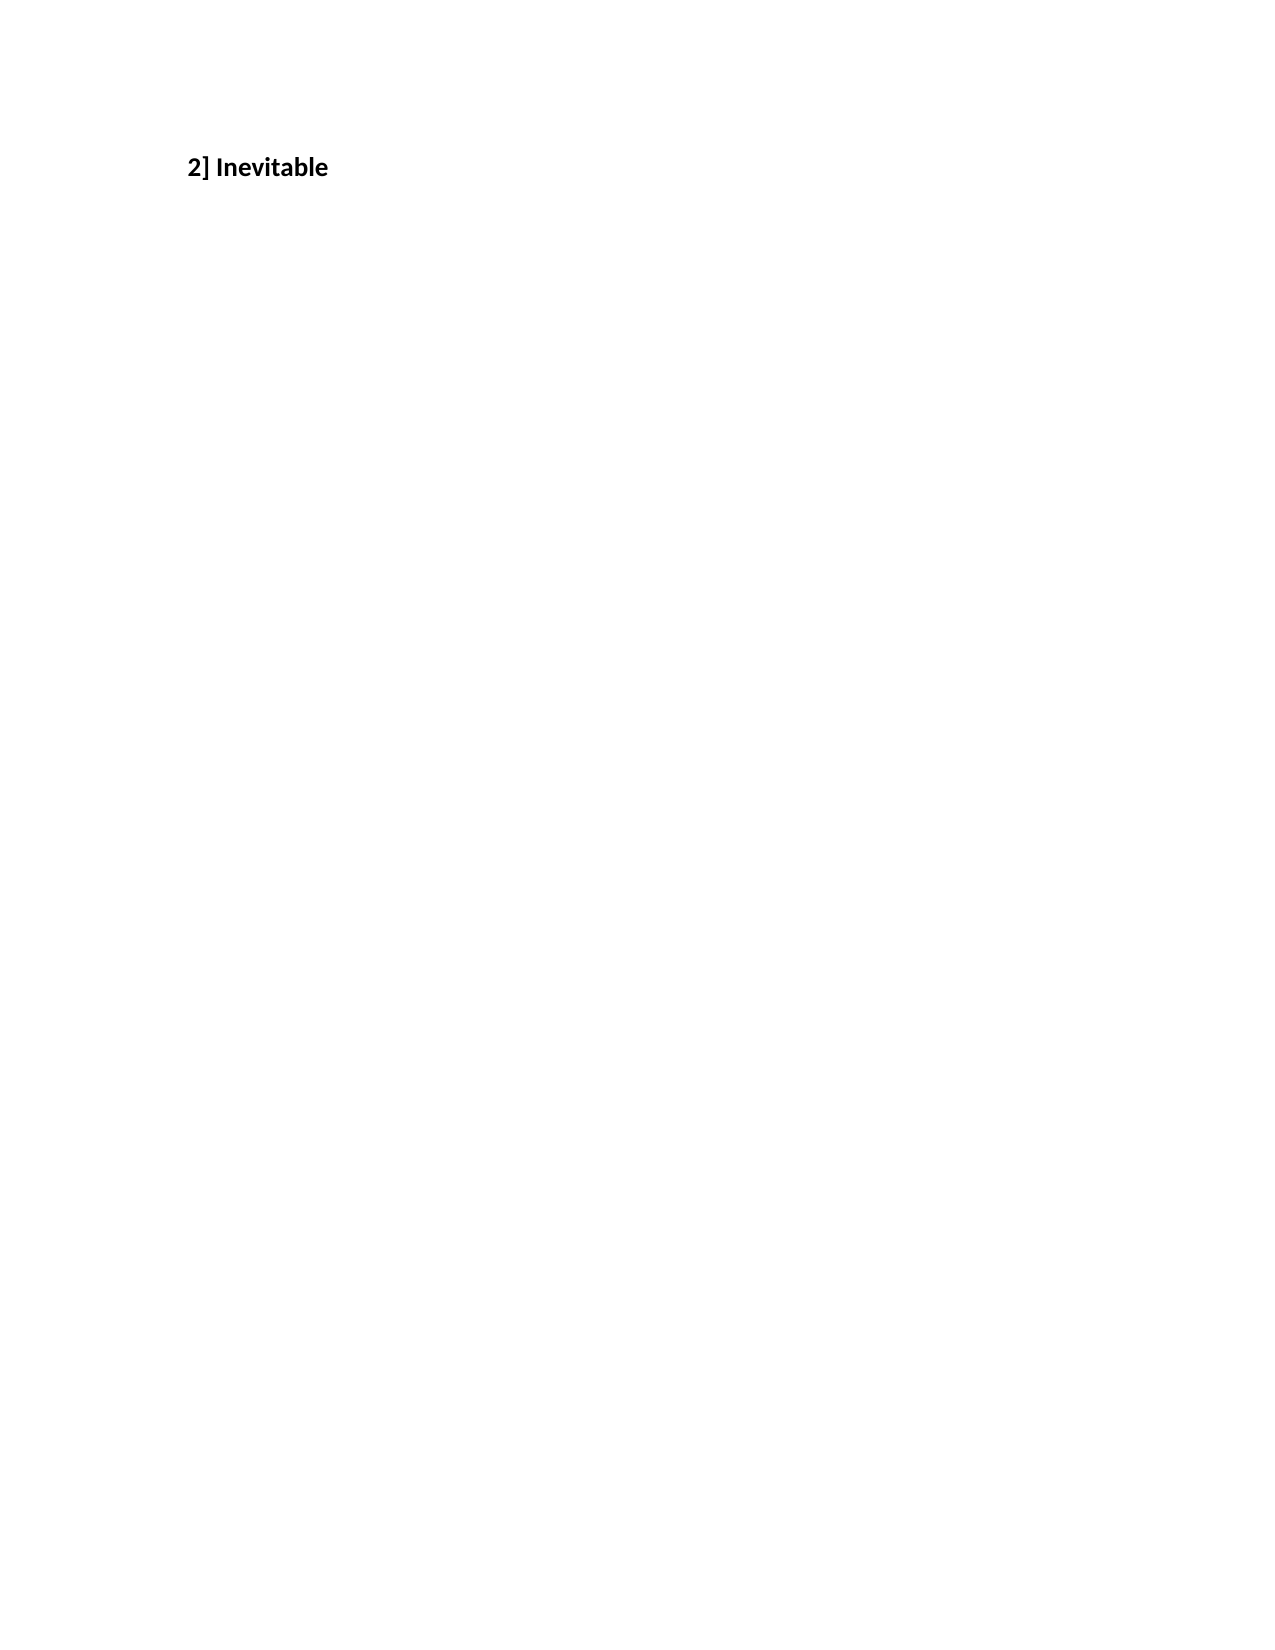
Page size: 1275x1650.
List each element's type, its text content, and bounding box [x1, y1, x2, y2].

subtitle 2] Inevitable [187, 150, 1087, 183]
